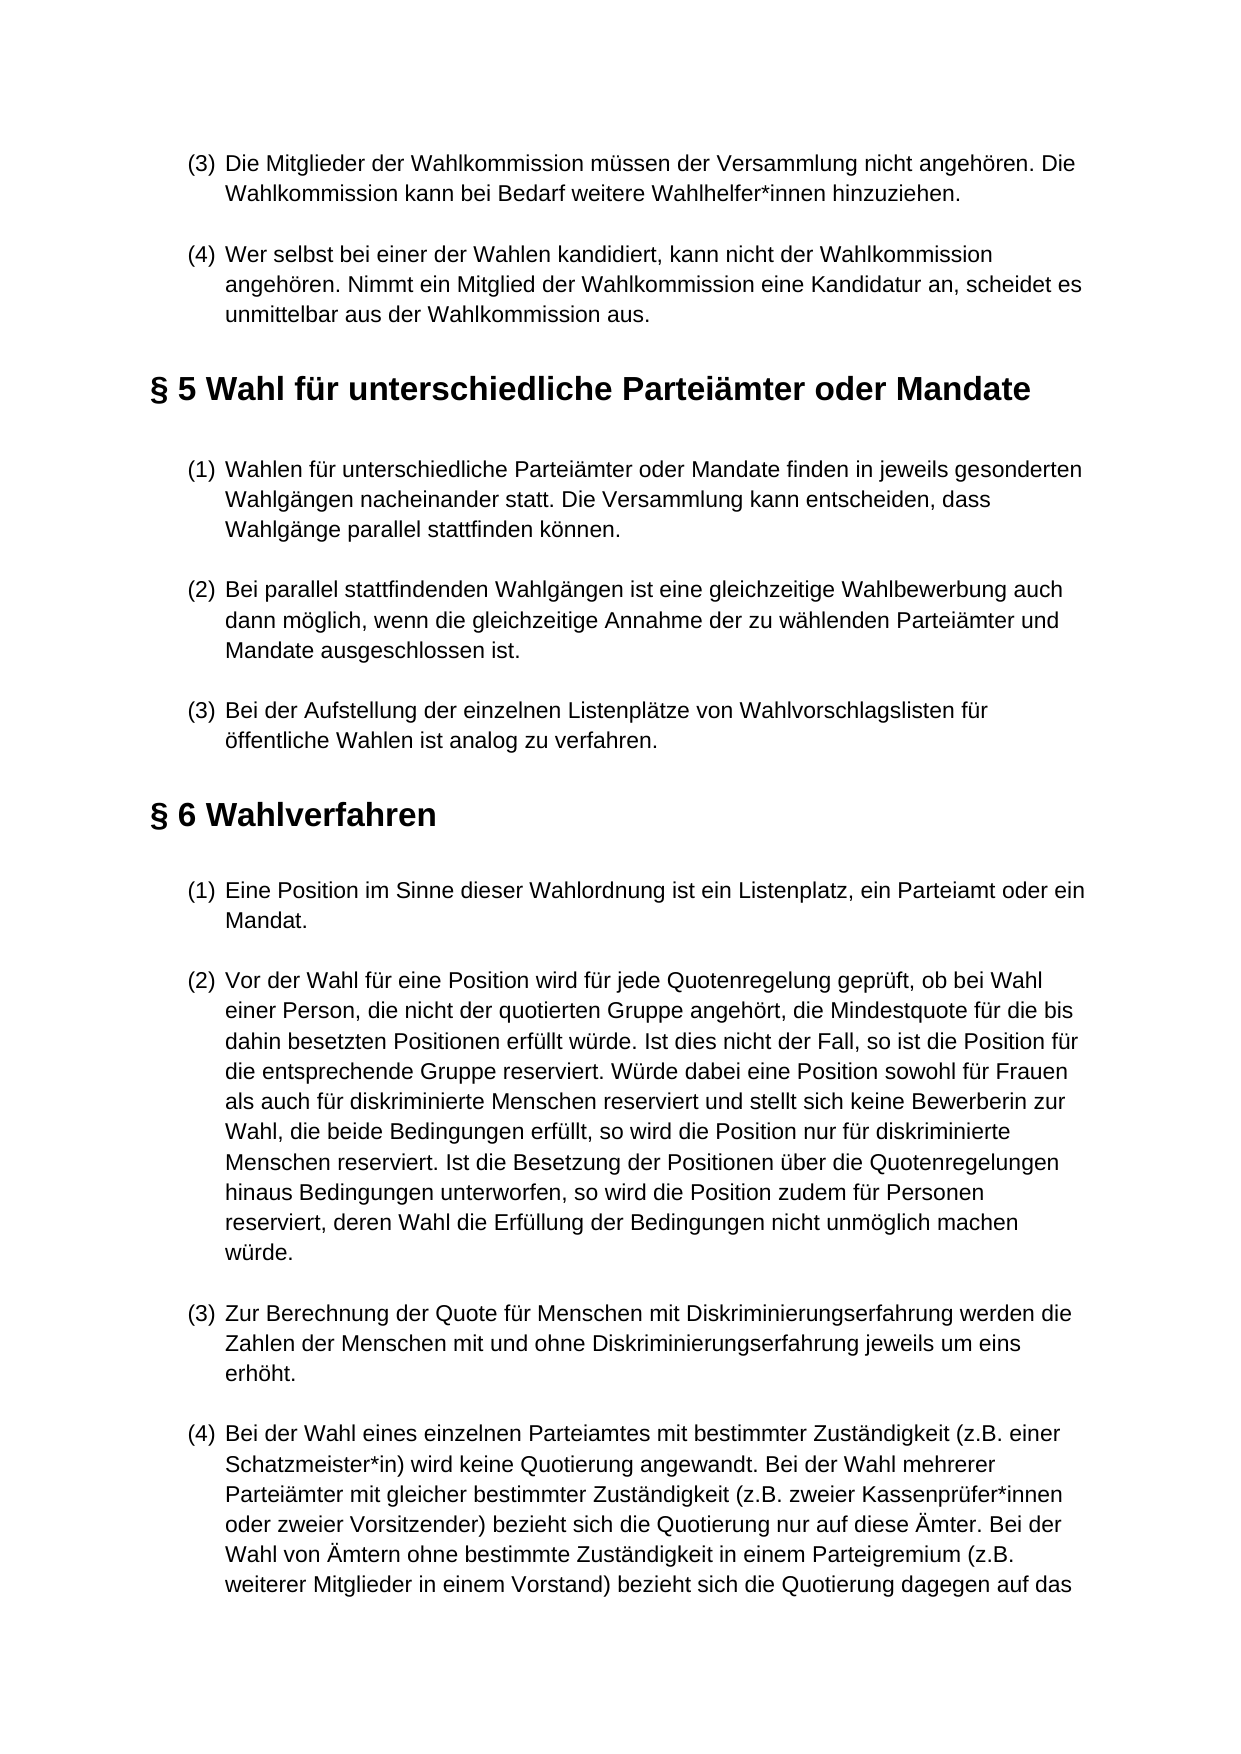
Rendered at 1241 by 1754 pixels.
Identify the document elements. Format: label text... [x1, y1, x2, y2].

list Zur Berechnung der Quote für Menschen mit Diskriminierungserfahrung werden die Zahlen der Menschen mit und ohne Diskriminierungserfahrung jeweils um eins erhöht. [187, 1299, 1090, 1386]
subtitle § 6 Wahlverfahren [150, 795, 1090, 834]
list Wer selbst bei einer der Wahlen kandidiert, kann nicht der Wahlkommission angehören. Nimmt ein Mitglied der Wahlkommission eine Kandidatur an, scheidet es unmittelbar aus der Wahlkommission aus. [187, 241, 1090, 327]
list Wahlen für unterschiedliche Parteiämter oder Mandate finden in jeweils gesonderten Wahlgängen nacheinander statt. Die Versammlung kann entscheiden, dass Wahlgänge parallel stattfinden können. [187, 456, 1090, 542]
subtitle § 5 Wahl für unterschiedliche Parteiämter oder Mandate [150, 369, 1090, 407]
list Bei der Aufstellung der einzelnen Listenplätze von Wahlvorschlagslisten für öffentliche Wahlen ist analog zu verfahren. [187, 697, 1090, 754]
list Bei parallel stattfindenden Wahlgängen ist eine gleichzeitige Wahlbewerbung auch dann möglich, wenn die gleichzeitige Annahme der zu wählenden Parteiämter und Mandate ausgeschlossen ist. [187, 576, 1090, 663]
list Vor der Wahl für eine Position wird für jede Quotenregelung geprüft, ob bei Wahl einer Person, die nicht der quotierten Gruppe angehört, die Mindestquote für die bis dahin besetzten Positionen erfüllt würde. Ist dies nicht der Fall, so ist die Position für die entsprechende Gruppe reserviert. Würde dabei eine Position sowohl für Frauen als auch für diskriminierte Menschen reserviert und stellt sich keine Bewerberin zur Wahl, die beide Bedingungen erfüllt, so wird die Position nur für diskriminierte Menschen reserviert. Ist die Besetzung der Positionen über die Quotenregelungen hinaus Bedingungen unterworfen, so wird die Position zudem für Personen reserviert, deren Wahl die Erfüllung der Bedingungen nicht unmöglich machen würde. [187, 967, 1090, 1266]
list Die Mitglieder der Wahlkommission müssen der Versammlung nicht angehören. Die Wahlkommission kann bei Bedarf weitere Wahlhelfer*innen hinzuziehen. [187, 150, 1090, 207]
list Eine Position im Sinne dieser Wahlordnung ist ein Listenplatz, ein Parteiamt oder ein Mandat. [187, 877, 1090, 933]
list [187, 1420, 1090, 1598]
